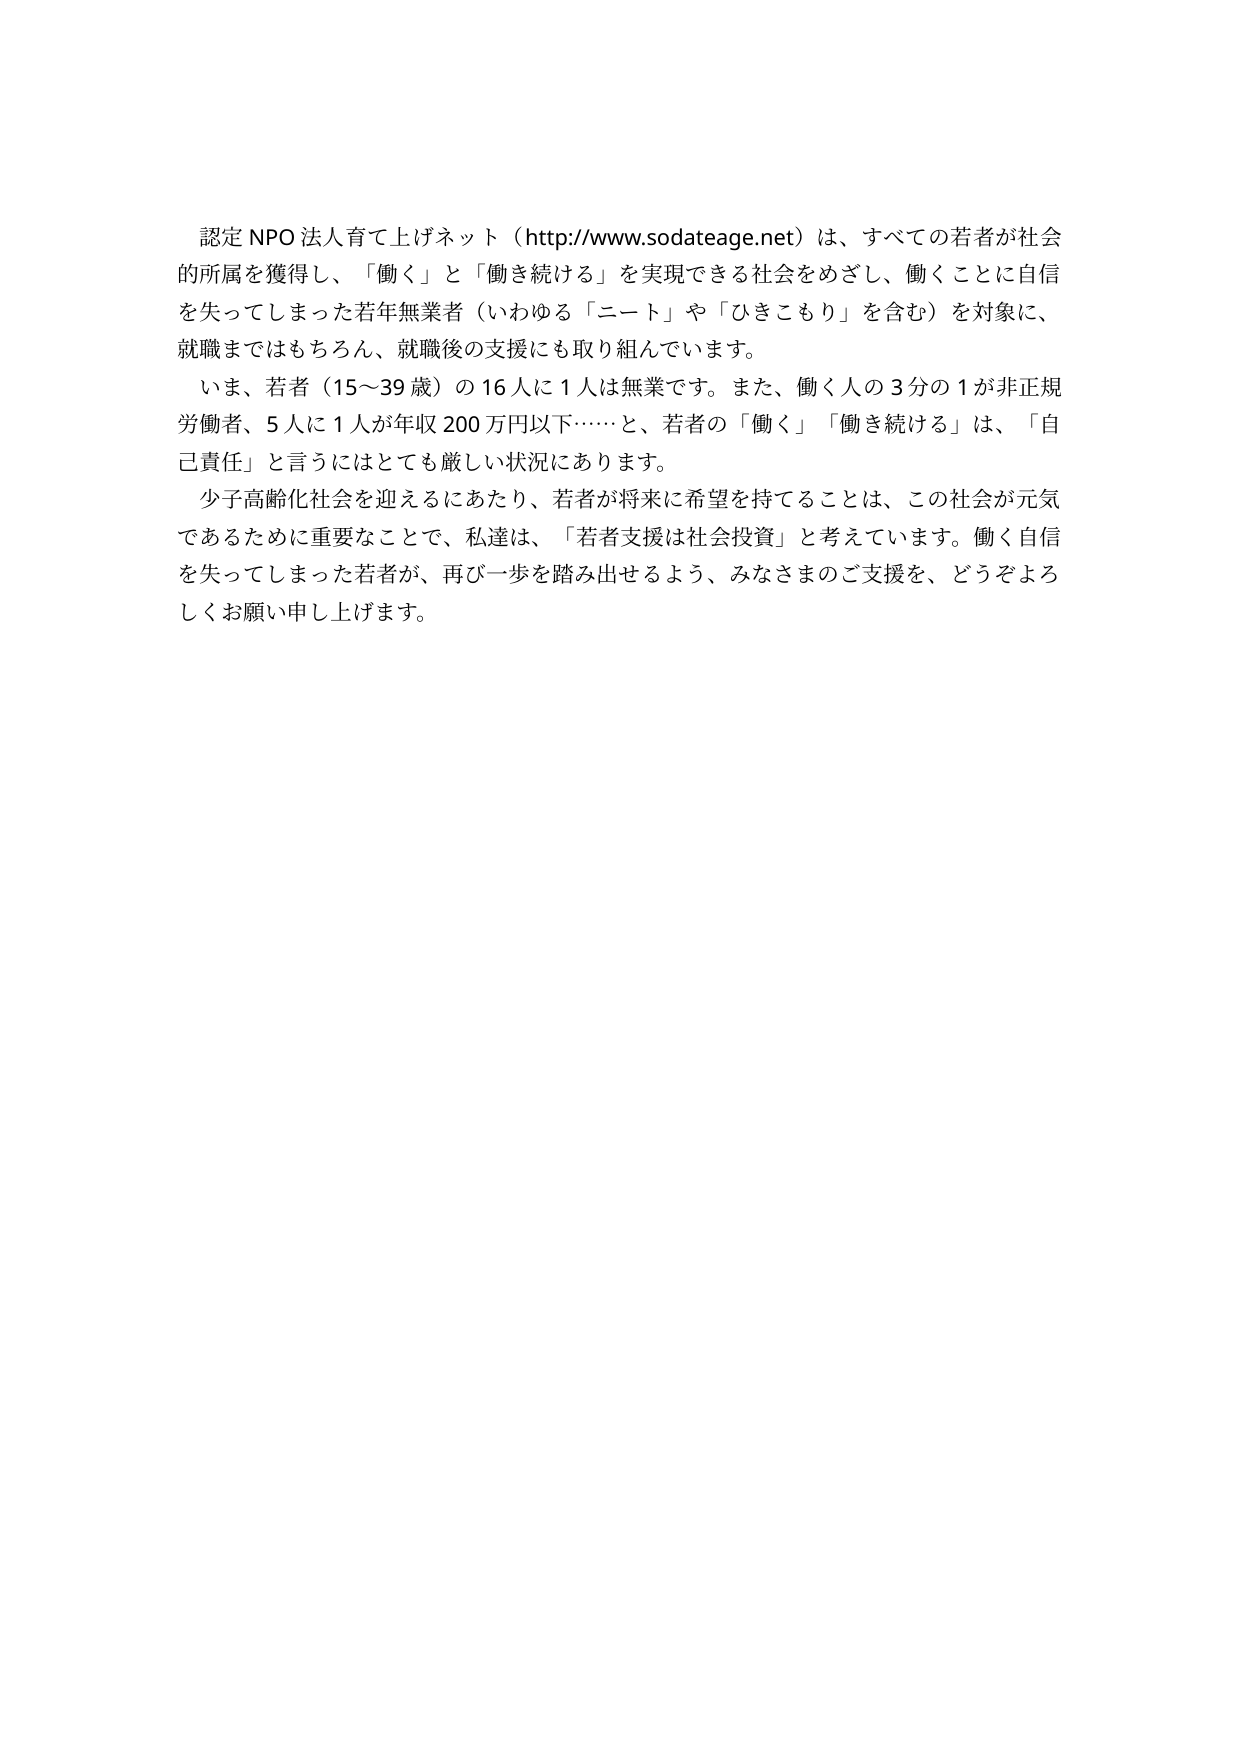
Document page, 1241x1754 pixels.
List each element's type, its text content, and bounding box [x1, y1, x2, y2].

text いま、若者（15～39歳）の16人に1人は無業です。また、働く人の3分の1が非正規労働者、5人に1人が年収200万円以下……と、若者の「働く」「働き続ける」は、「自己責任」と言うにはとても厳しい状況にあります。 [177, 367, 1063, 479]
text 少子高齢化社会を迎えるにあたり、若者が将来に希望を持てることは、この社会が元気であるために重要なことで、私達は、「若者支援は社会投資」と考えています。働く自信を失ってしまった若者が、再び一歩を踏み出せるよう、みなさまのご支援を、どうぞよろしくお願い申し上げます。 [177, 479, 1063, 629]
text 認定NPO法人育て上げネット（http://www.sodateage.net）は、すべての若者が社会的所属を獲得し、「働く」と「働き続ける」を実現できる社会をめざし、働くことに自信を失ってしまった若年無業者（いわゆる「ニート」や「ひきこもり」を含む）を対象に、就職まではもちろん、就職後の支援にも取り組んでいます。 [177, 217, 1063, 367]
